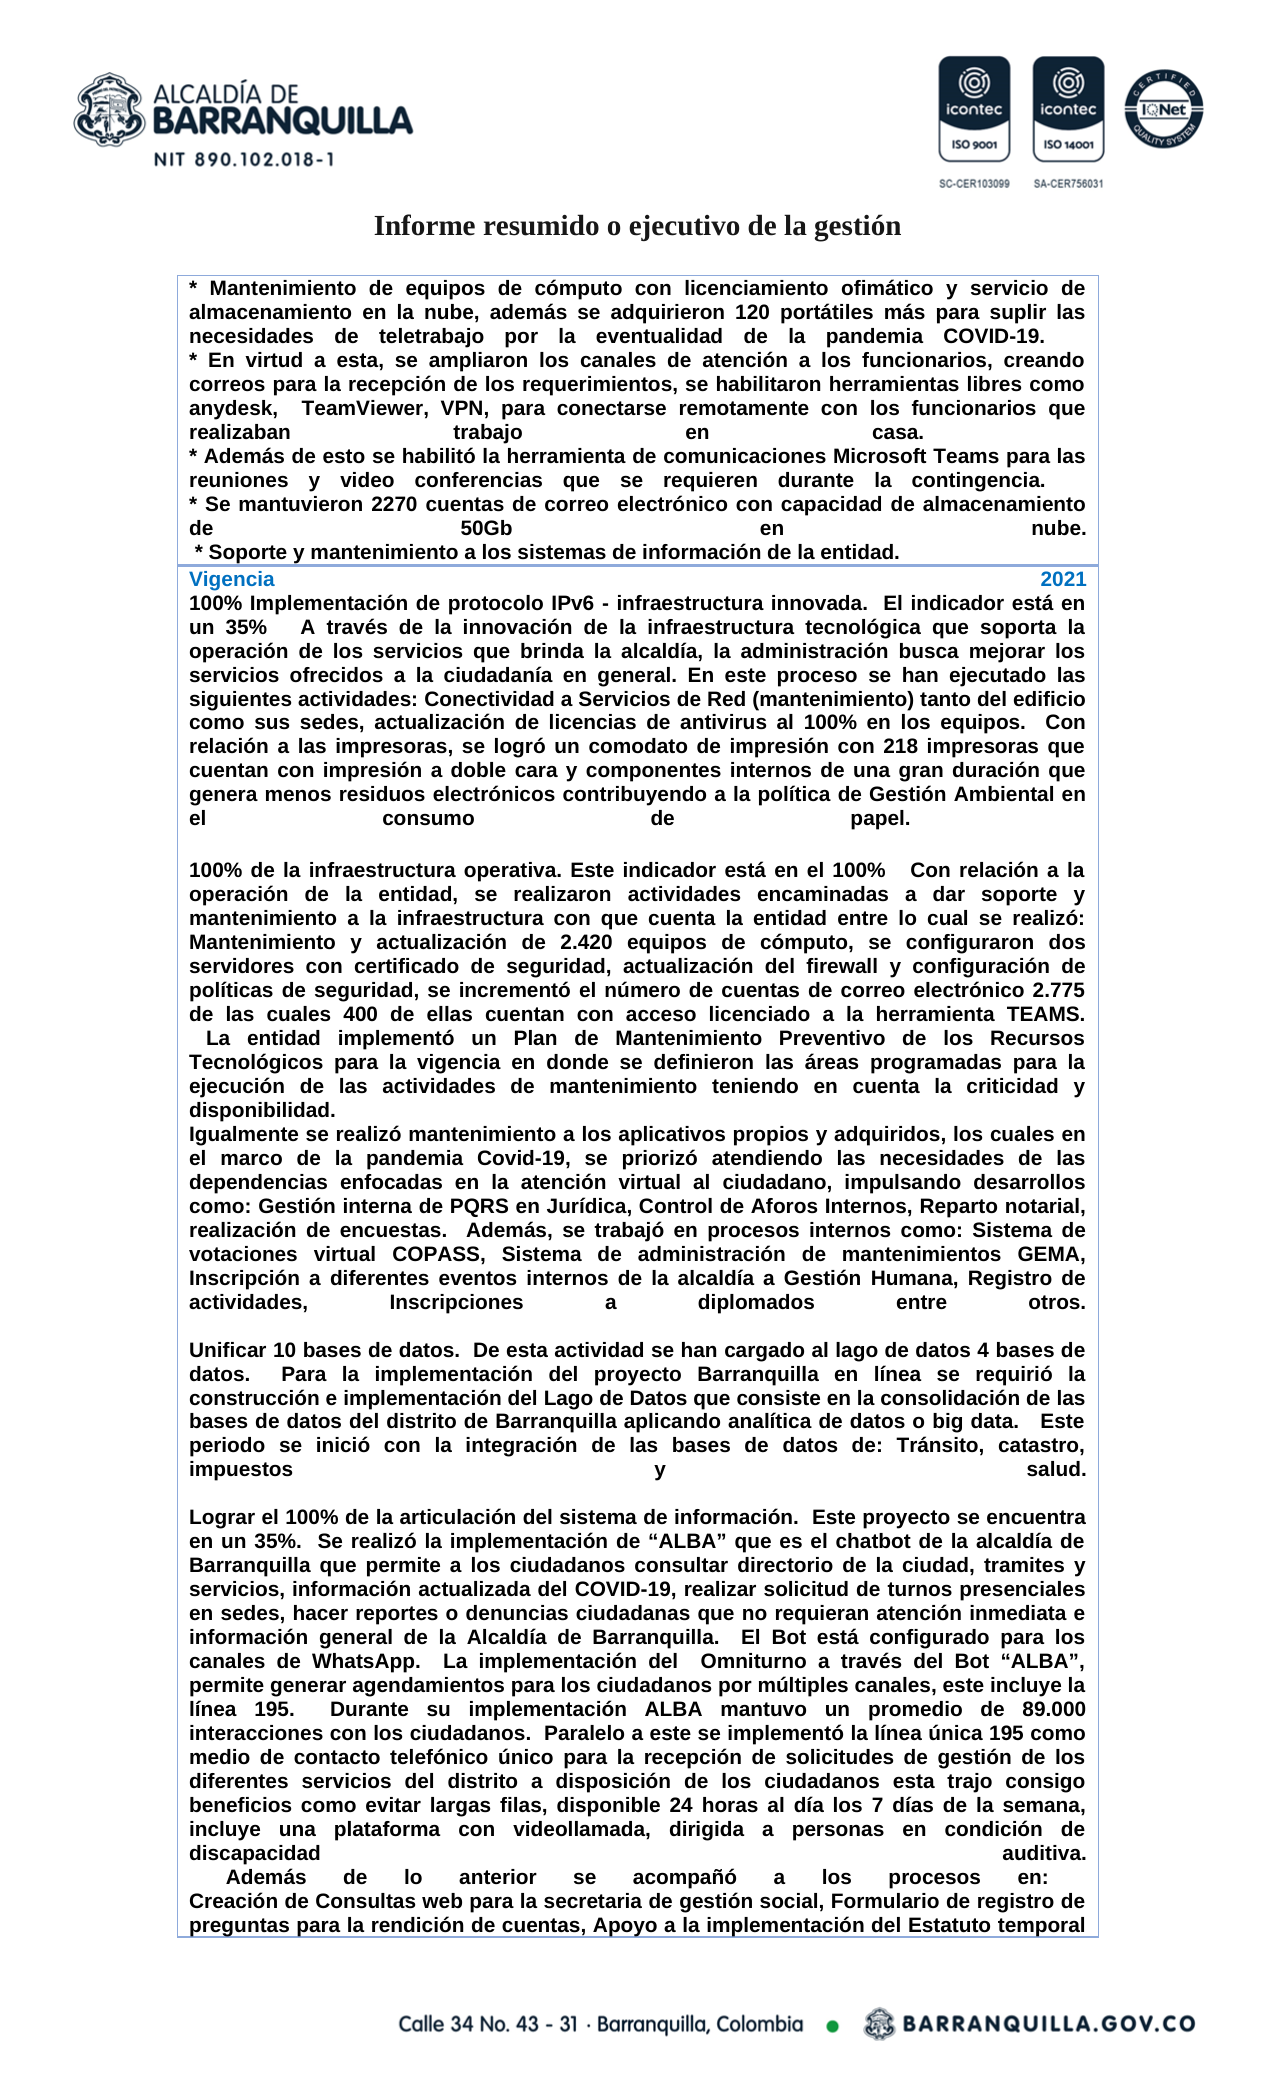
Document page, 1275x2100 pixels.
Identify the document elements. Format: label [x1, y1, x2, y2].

table_cell [178, 567, 1098, 1936]
picture [1, 0, 1275, 306]
table_header [178, 276, 1098, 563]
picture [0, 1957, 1275, 2094]
